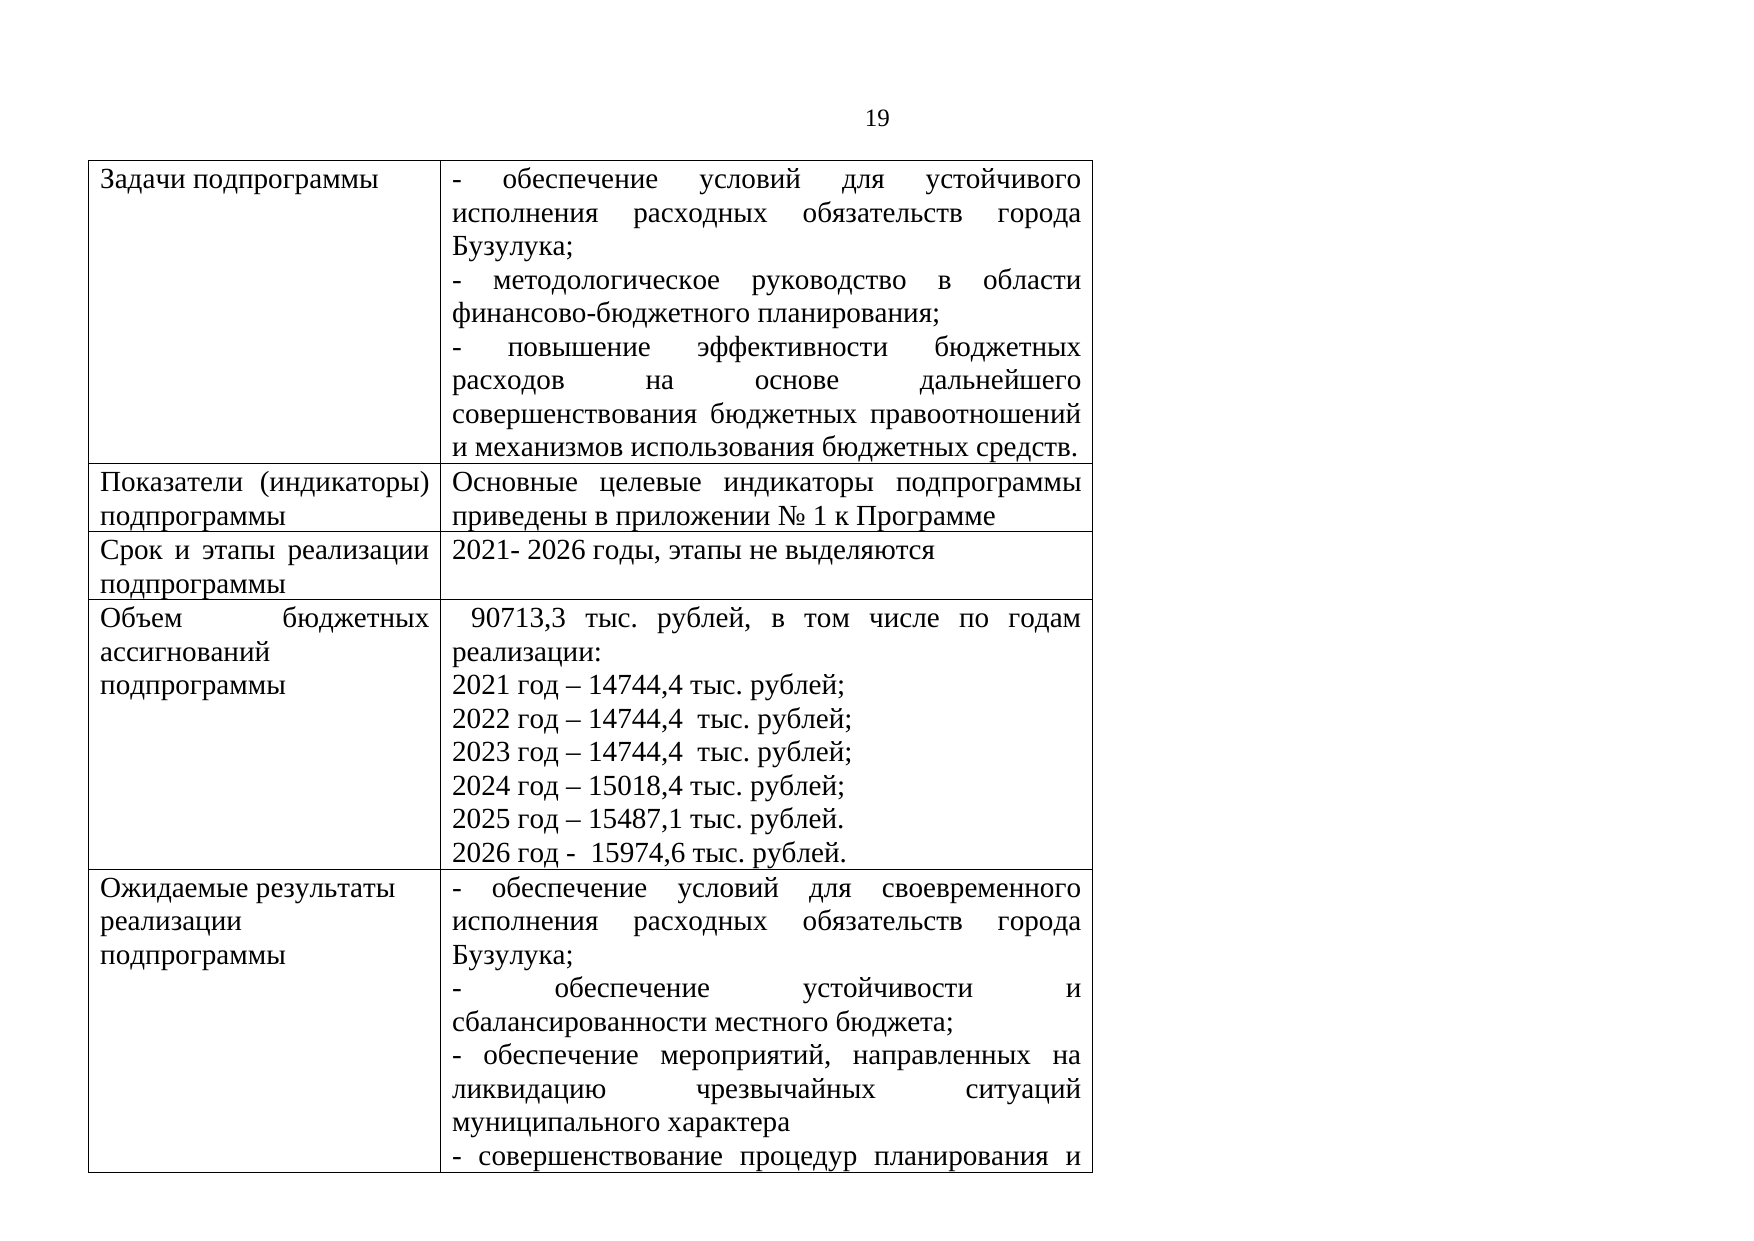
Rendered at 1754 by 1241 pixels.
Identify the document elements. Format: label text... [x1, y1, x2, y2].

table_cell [441, 870, 1092, 1172]
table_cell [89, 870, 440, 1172]
table_cell Срок и этапы реализации подпрограммы [89, 532, 440, 599]
table_cell Задачи подпрограммы [89, 161, 440, 463]
table_cell 2021- 2026 годы, этапы не выделяются [441, 532, 1092, 599]
table_cell Показатели (индикаторы) подпрограммы [89, 464, 440, 531]
table_cell Объем бюджетных ассигнований подпрограммы [89, 600, 440, 869]
table_cell Основные целевые индикаторы подпрограммы приведены в приложении № 1 к Программе [441, 464, 1092, 531]
table_cell - обеспечение условий для устойчивого исполнения расходных обязательств города Бузулука; - методологическое руководство в области финансово-бюджетного планирования; - повышение эффективности бюджетных расходов на основе дальнейшего совершенствования бюджетных правоотношений и механизмов использования бюджетных средств. [441, 161, 1092, 463]
table_cell 90713,3 тыс. рублей, в том числе по годам реализации: 2021 год – 14744,4 тыс. рублей; 2022 год – 14744,4 тыс. рублей; 2023 год – 14744,4 тыс. рублей; 2024 год – 15018,4 тыс. рублей; 2025 год – 15487,1 тыс. рублей. 2026 год - 15974,6 тыс. рублей. [441, 600, 1092, 869]
